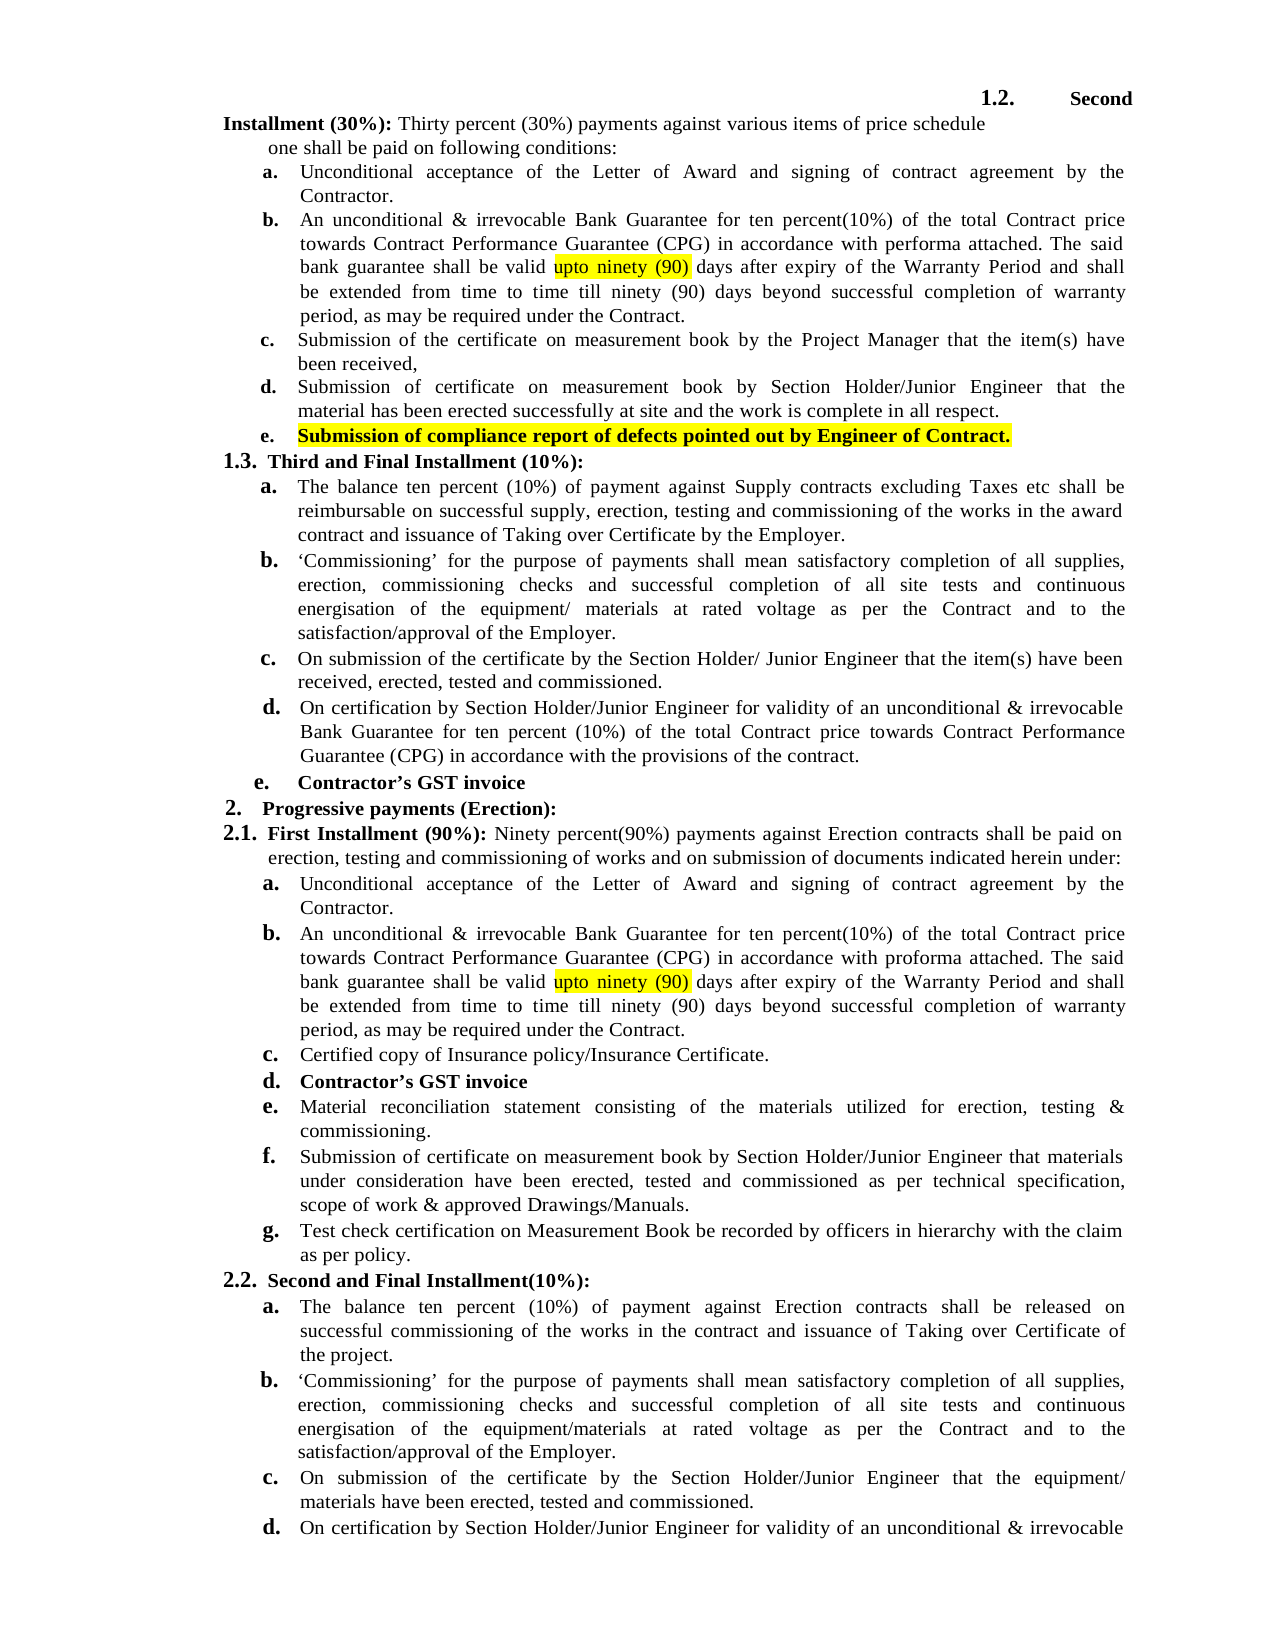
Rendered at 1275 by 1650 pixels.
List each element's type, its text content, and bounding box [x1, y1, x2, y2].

text 2.2. Second and Final Installment(10%): [223, 1267, 1132, 1293]
text c. Certified copy of Insurance policy/Insurance Certificate. [223, 1042, 1132, 1067]
text d. On certification by Section Holder/Junior Engineer for validity of an unconditional & irrevocable [223, 1514, 1132, 1540]
text commissioning. [223, 1120, 1132, 1142]
text erection, commissioning checks and successful completion of all site tests and continuous [223, 1393, 1132, 1415]
text d. Contractor’s GST invoice [223, 1068, 1132, 1093]
text c. On submission of the certificate by the Section Holder/ Junior Engineer that the item(s) have been [223, 645, 1132, 670]
text material has been erected successfully at site and the work is complete in all respect. [223, 400, 1132, 422]
text one shall be paid on following conditions: [223, 137, 1132, 159]
text energisation of the equipment/materials at rated voltage as per the Contract and to the [223, 1417, 1132, 1439]
text towards Contract Performance Guarantee (CPG) in accordance with proforma attached. The said [223, 947, 1132, 969]
text 1.3. Third and Final Installment (10%): [223, 448, 1132, 473]
text bank guarantee shall be valid upto ninety (90) days after expiry of the Warranty Period and shall [223, 256, 1132, 278]
text b. An unconditional & irrevocable Bank Guarantee for ten percent(10%) of the total Contract price [223, 209, 1132, 231]
text materials have been erected, tested and commissioned. [223, 1491, 1132, 1513]
text e. Submission of compliance report of defects pointed out by Engineer of Contract. [223, 425, 1132, 447]
text a. The balance ten percent (10%) of payment against Supply contracts excluding Taxes etc shall be [223, 473, 1132, 498]
text the project. [223, 1344, 1132, 1366]
text erection, commissioning checks and successful completion of all site tests and continuous [223, 574, 1132, 596]
text c. On submission of the certificate by the Section Holder/Junior Engineer that the equipment/ [223, 1464, 1132, 1490]
text a. Unconditional acceptance of the Letter of Award and signing of contract agreement by the [223, 870, 1132, 895]
text d. Submission of certificate on measurement book by Section Holder/Junior Engineer that the [223, 376, 1132, 398]
text satisfaction/approval of the Employer. [223, 622, 1132, 644]
text period, as may be required under the Contract. [223, 1019, 1132, 1041]
text a. The balance ten percent (10%) of payment against Erection contracts shall be released on [223, 1293, 1132, 1318]
text as per policy. [223, 1244, 1132, 1266]
text energisation of the equipment/ materials at rated voltage as per the Contract and to the [223, 598, 1132, 620]
text Contractor. [223, 897, 1132, 919]
text be extended from time to time till ninety (90) days beyond successful completion of warranty [223, 995, 1132, 1017]
text 1.2. Second Installment (30%): Thirty percent (30%) payments against various items of price schedule [223, 85, 1132, 135]
text under consideration have been erected, tested and commissioned as per technical specification, [223, 1170, 1132, 1192]
text Guarantee (CPG) in accordance with the provisions of the contract. [223, 745, 1132, 767]
text contract and issuance of Taking over Certificate by the Employer. [223, 524, 1132, 546]
text scope of work & approved Drawings/Manuals. [223, 1194, 1132, 1216]
text 2. Progressive payments (Erection): [223, 795, 1132, 820]
text a. Unconditional acceptance of the Letter of Award and signing of contract agreement by the [223, 161, 1132, 183]
text d. On certification by Section Holder/Junior Engineer for validity of an unconditional & irrevocable [223, 694, 1132, 720]
text reimbursable on successful supply, erection, testing and commissioning of the works in the award [223, 500, 1132, 522]
text period, as may be required under the Contract. [223, 304, 1132, 326]
text 2.1. First Installment (90%): Ninety percent(90%) payments against Erection contracts shall be paid on [223, 820, 1132, 846]
text successful commissioning of the works in the contract and issuance of Taking over Certificate of [223, 1320, 1132, 1342]
text c. Submission of the certificate on measurement book by the Project Manager that the item(s) have [223, 328, 1132, 350]
text e. Contractor’s GST invoice [223, 769, 1132, 794]
text received, erected, tested and commissioned. [223, 671, 1132, 693]
text e. Material reconciliation statement consisting of the materials utilized for erection, testing & [223, 1093, 1132, 1119]
text g. Test check certification on Measurement Book be recorded by officers in hierarchy with the claim [223, 1217, 1132, 1242]
text b. ‘Commissioning’ for the purpose of payments shall mean satisfactory completion of all supplies, [223, 1367, 1132, 1392]
text f. Submission of certificate on measurement book by Section Holder/Junior Engineer that materials [223, 1143, 1132, 1169]
text b. ‘Commissioning’ for the purpose of payments shall mean satisfactory completion of all supplies, [223, 547, 1132, 572]
text been received, [223, 352, 1132, 374]
text satisfaction/approval of the Employer. [223, 1441, 1132, 1463]
text be extended from time to time till ninety (90) days beyond successful completion of warranty [223, 280, 1132, 302]
text b. An unconditional & irrevocable Bank Guarantee for ten percent(10%) of the total Contract price [223, 920, 1132, 945]
text erection, testing and commissioning of works and on submission of documents indicated herein under: [223, 847, 1132, 869]
text Bank Guarantee for ten percent (10%) of the total Contract price towards Contract Performance [223, 721, 1132, 743]
text towards Contract Performance Guarantee (CPG) in accordance with performa attached. The said [223, 232, 1132, 254]
text bank guarantee shall be valid upto ninety (90) days after expiry of the Warranty Period and shall [223, 971, 1132, 993]
text Contractor. [223, 185, 1132, 207]
